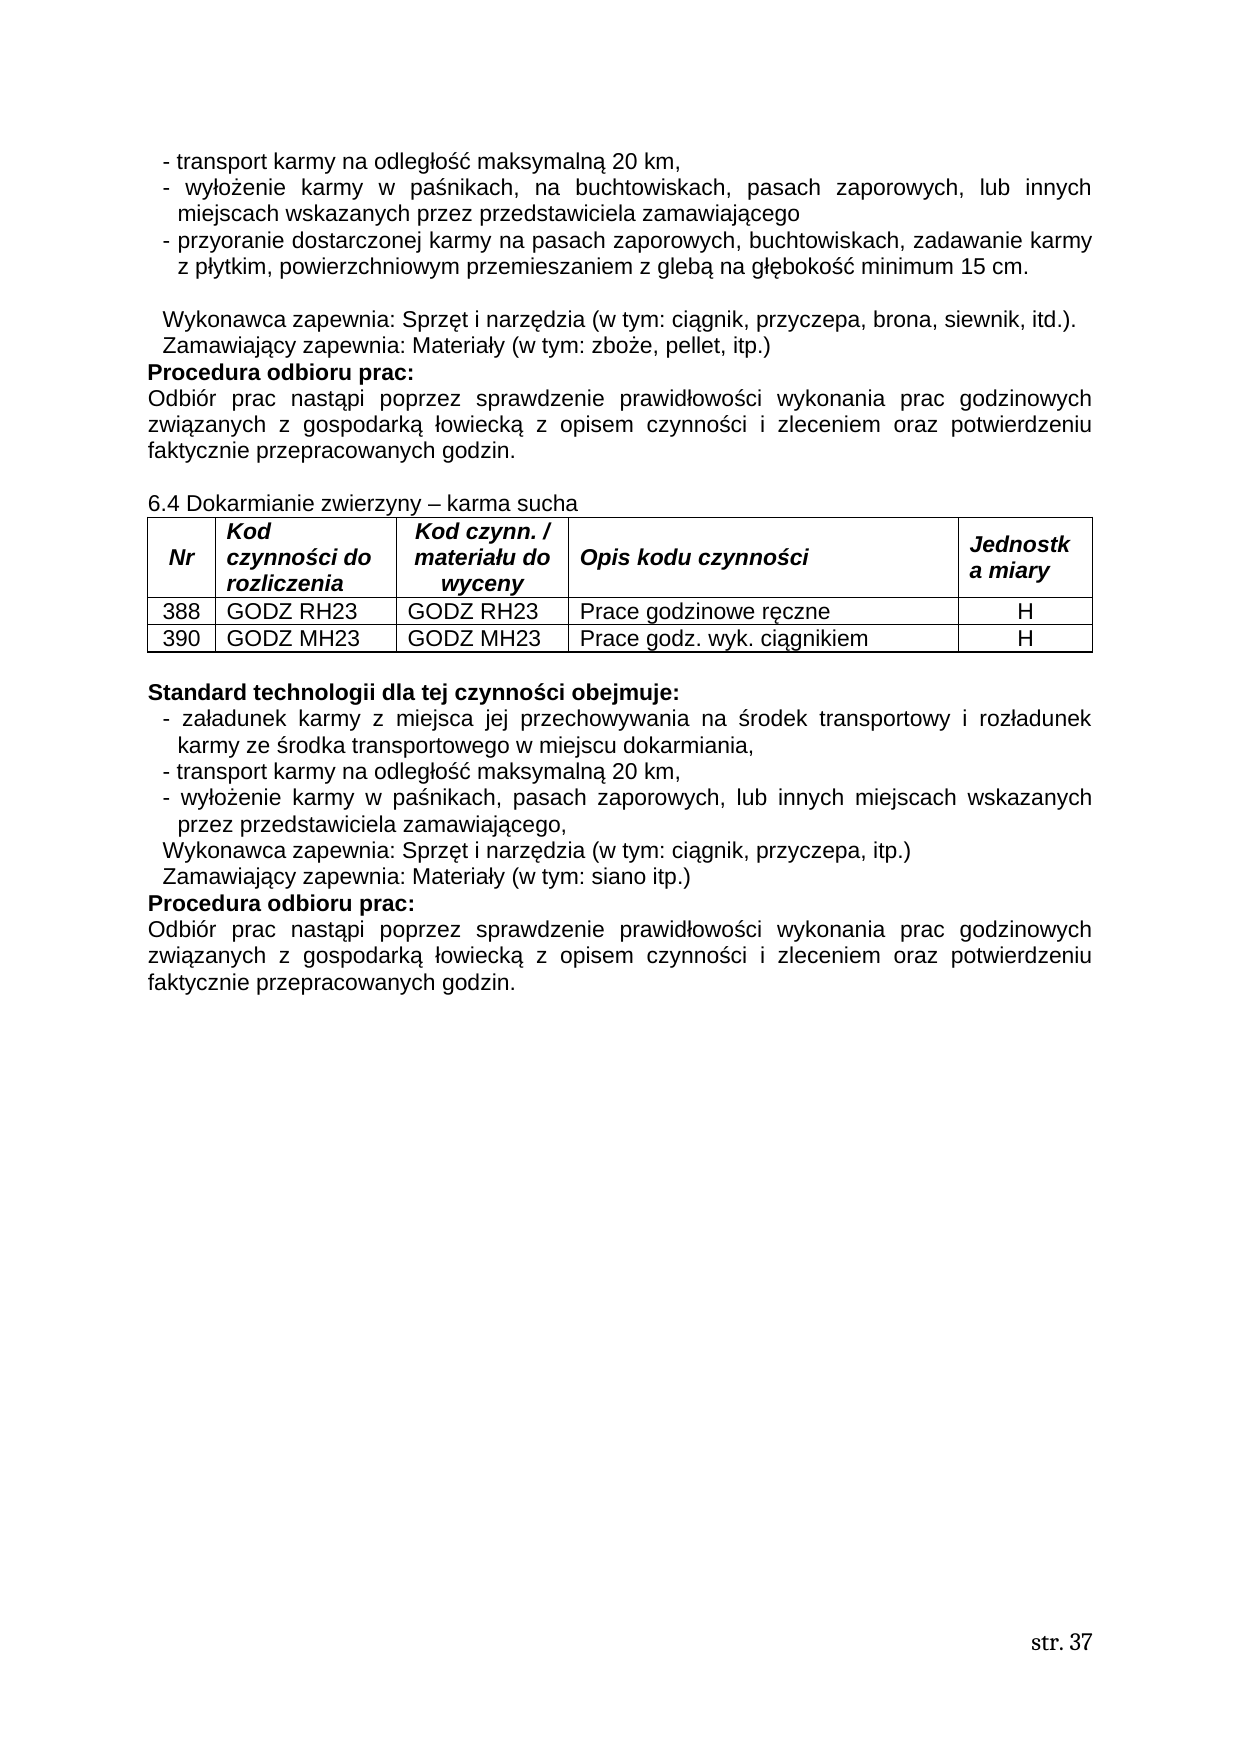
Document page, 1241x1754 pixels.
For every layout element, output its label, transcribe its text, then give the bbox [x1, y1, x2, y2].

table_cell GODZ MH23 [397, 625, 568, 651]
table_cell Prace godzinowe ręczne [569, 598, 958, 624]
text - wyłożenie karmy w paśnikach, pasach zaporowych, lub innych miejscach wskazanych przez przedstawiciela zamawiającego, [162, 784, 1093, 837]
text Procedura odbioru prac: [147, 358, 1093, 385]
text Zamawiający zapewnia: Materiały (w tym: zboże, pellet, itp.) [162, 332, 1093, 358]
text - wyłożenie karmy w paśnikach, na buchtowiskach, pasach zaporowych, lub innych miejscach wskazanych przez przedstawiciela zamawiającego [162, 174, 1093, 227]
table_cell Prace godz. wyk. ciągnikiem [569, 625, 958, 651]
text Zamawiający zapewnia: Materiały (w tym: siano itp.) [162, 863, 1093, 890]
text Wykonawca zapewnia: Sprzęt i narzędzia (w tym: ciągnik, przyczepa, brona, siewnik, itd.). [162, 306, 1093, 332]
table_header Opis kodu czynności [569, 518, 958, 597]
table_cell H [959, 625, 1092, 651]
text Standard technologii dla tej czynności obejmuje: [148, 679, 1093, 705]
table_cell GODZ RH23 [216, 598, 396, 624]
text - transport karmy na odległość maksymalną 20 km, [162, 148, 1093, 174]
table_header Kod czynności do rozliczenia [216, 518, 396, 597]
text - transport karmy na odległość maksymalną 20 km, [162, 758, 1093, 784]
text 6.4 Dokarmianie zwierzyny – karma sucha [148, 490, 1093, 517]
table_cell H [959, 598, 1092, 624]
table_header Nr [148, 518, 215, 597]
text - załadunek karmy z miejsca jej przechowywania na środek transportowy i rozładunek karmy ze środka transportowego w miejscu dokarmiania, [162, 705, 1093, 758]
table_cell 388 [148, 598, 215, 624]
table_header Jednostka miary [959, 518, 1092, 597]
table_header Kod czynn. / materiału do wyceny [397, 518, 568, 597]
table_cell GODZ RH23 [397, 598, 568, 624]
table_cell 390 [148, 625, 215, 651]
text Procedura odbioru prac: [148, 890, 1093, 916]
table_cell GODZ MH23 [216, 625, 396, 651]
text - przyoranie dostarczonej karmy na pasach zaporowych, buchtowiskach, zadawanie karmy z płytkim, powierzchniowym przemieszaniem z glebą na głębokość minimum 15 cm. [162, 227, 1093, 279]
text Wykonawca zapewnia: Sprzęt i narzędzia (w tym: ciągnik, przyczepa, itp.) [162, 837, 1093, 863]
